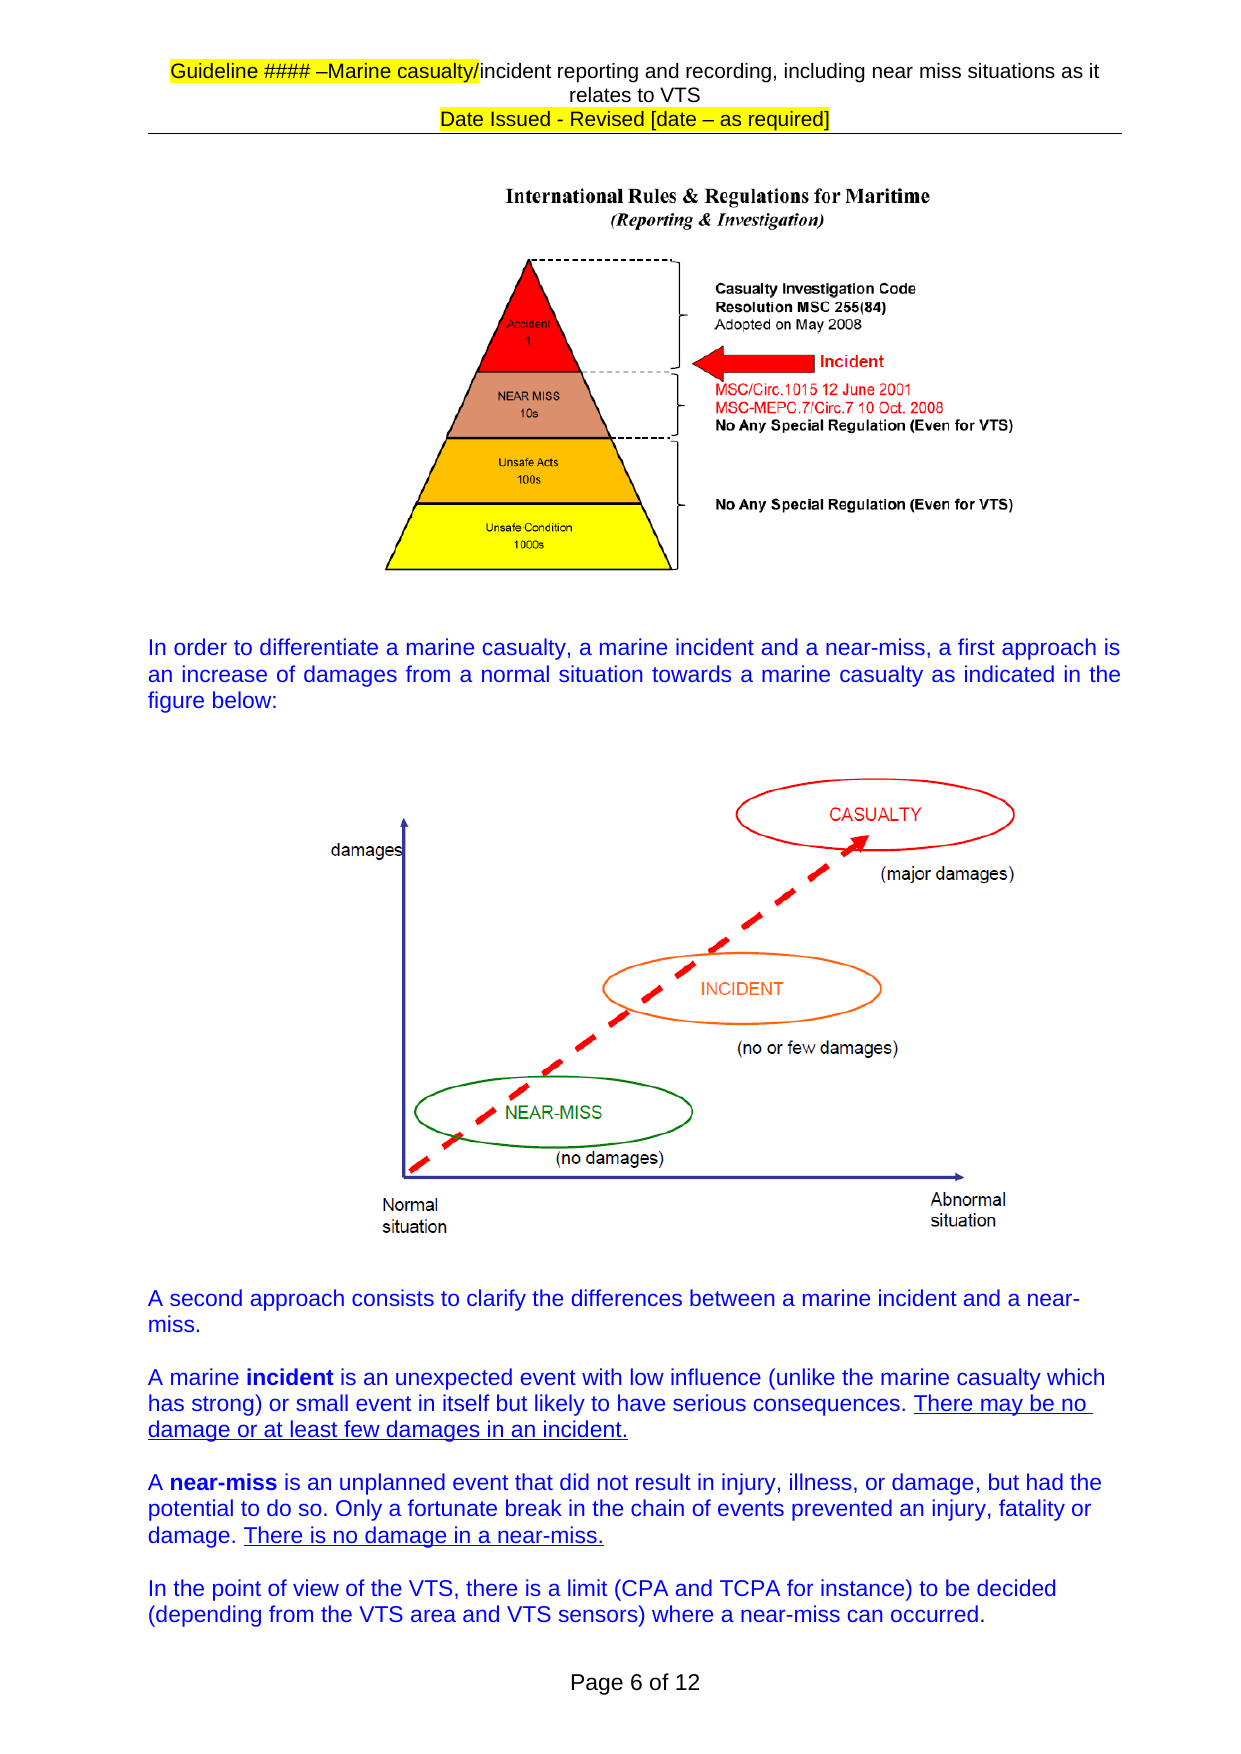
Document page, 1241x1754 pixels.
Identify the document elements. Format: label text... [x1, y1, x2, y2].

text A near-miss is an unplanned event that did not result in injury, illness, or damage, but had the potential to do so. Only a fortunate break in the chain of events prevented an injury, fatality or damage. There is no damage in a near-miss. [148, 1469, 1122, 1548]
text In order to differentiate a marine casualty, a marine incident and a near-miss, a first approach is an increase of damages from a normal situation towards a marine casualty as indicated in the figure below: [148, 634, 1122, 713]
text A marine incident is an unexpected event with low influence (unlike the marine casualty which has strong) or small event in itself but likely to have serious consequences. There may be no damage or at least few damages in an incident. [148, 1364, 1122, 1443]
text In the point of view of the VTS, there is a limit (CPA and TCPA for instance) to be decided (depending from the VTS area and VTS sensors) where a near-miss can occurred. [148, 1574, 1122, 1627]
text A second approach consists to clarify the differences between a marine incident and a near-miss. [148, 1284, 1122, 1337]
